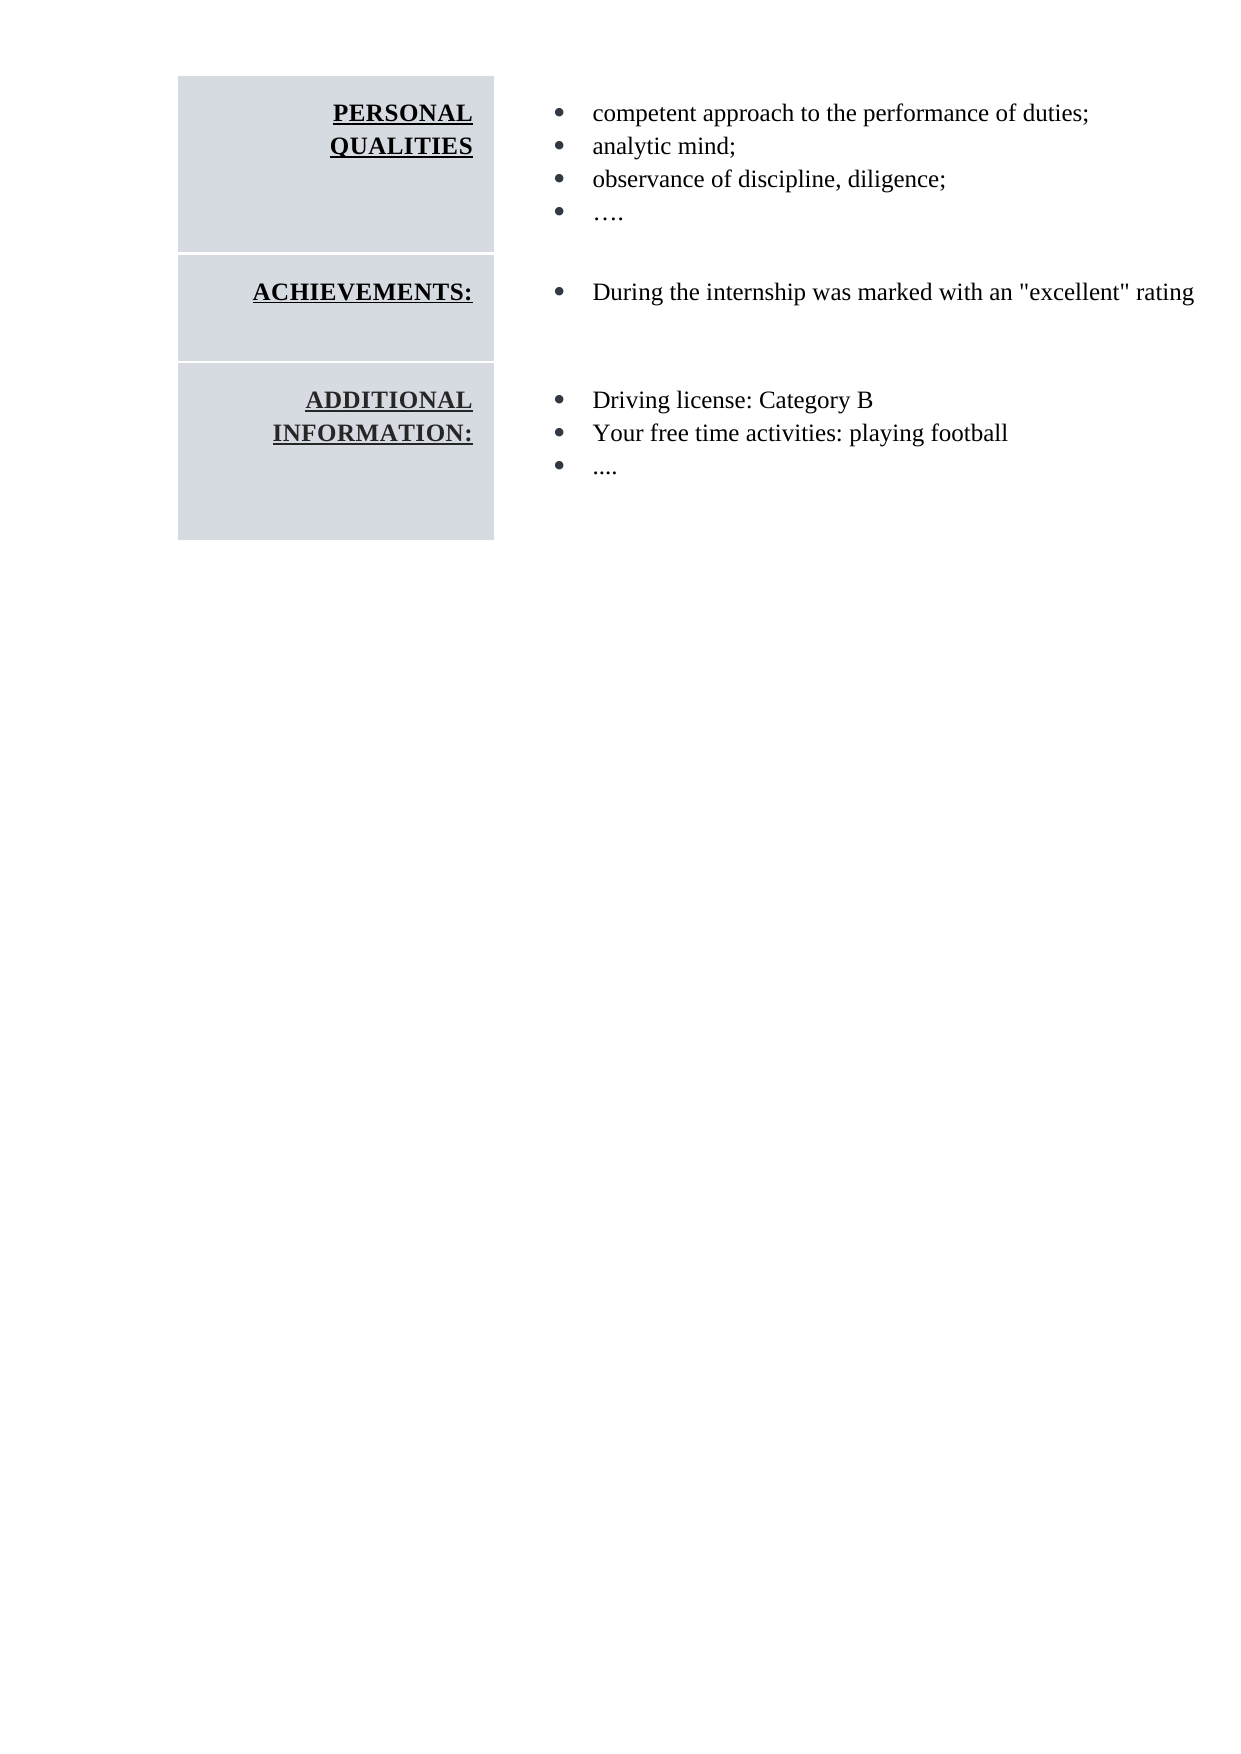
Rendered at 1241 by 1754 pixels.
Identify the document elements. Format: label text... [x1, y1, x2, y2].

table_cell Driving license: Category B Your free time activities: playing football .... [496, 363, 1239, 540]
table_cell ADDITIONAL INFORMATION: [178, 363, 494, 540]
table_cell competent approach to the performance of duties; analytic mind; observance of discipline, diligence; …. [496, 76, 1239, 252]
table_cell ACHIEVEMENTS: [178, 255, 494, 361]
table_cell During the internship was marked with an "excellent" rating [496, 255, 1239, 361]
table_cell PERSONAL QUALITIES [178, 76, 494, 252]
